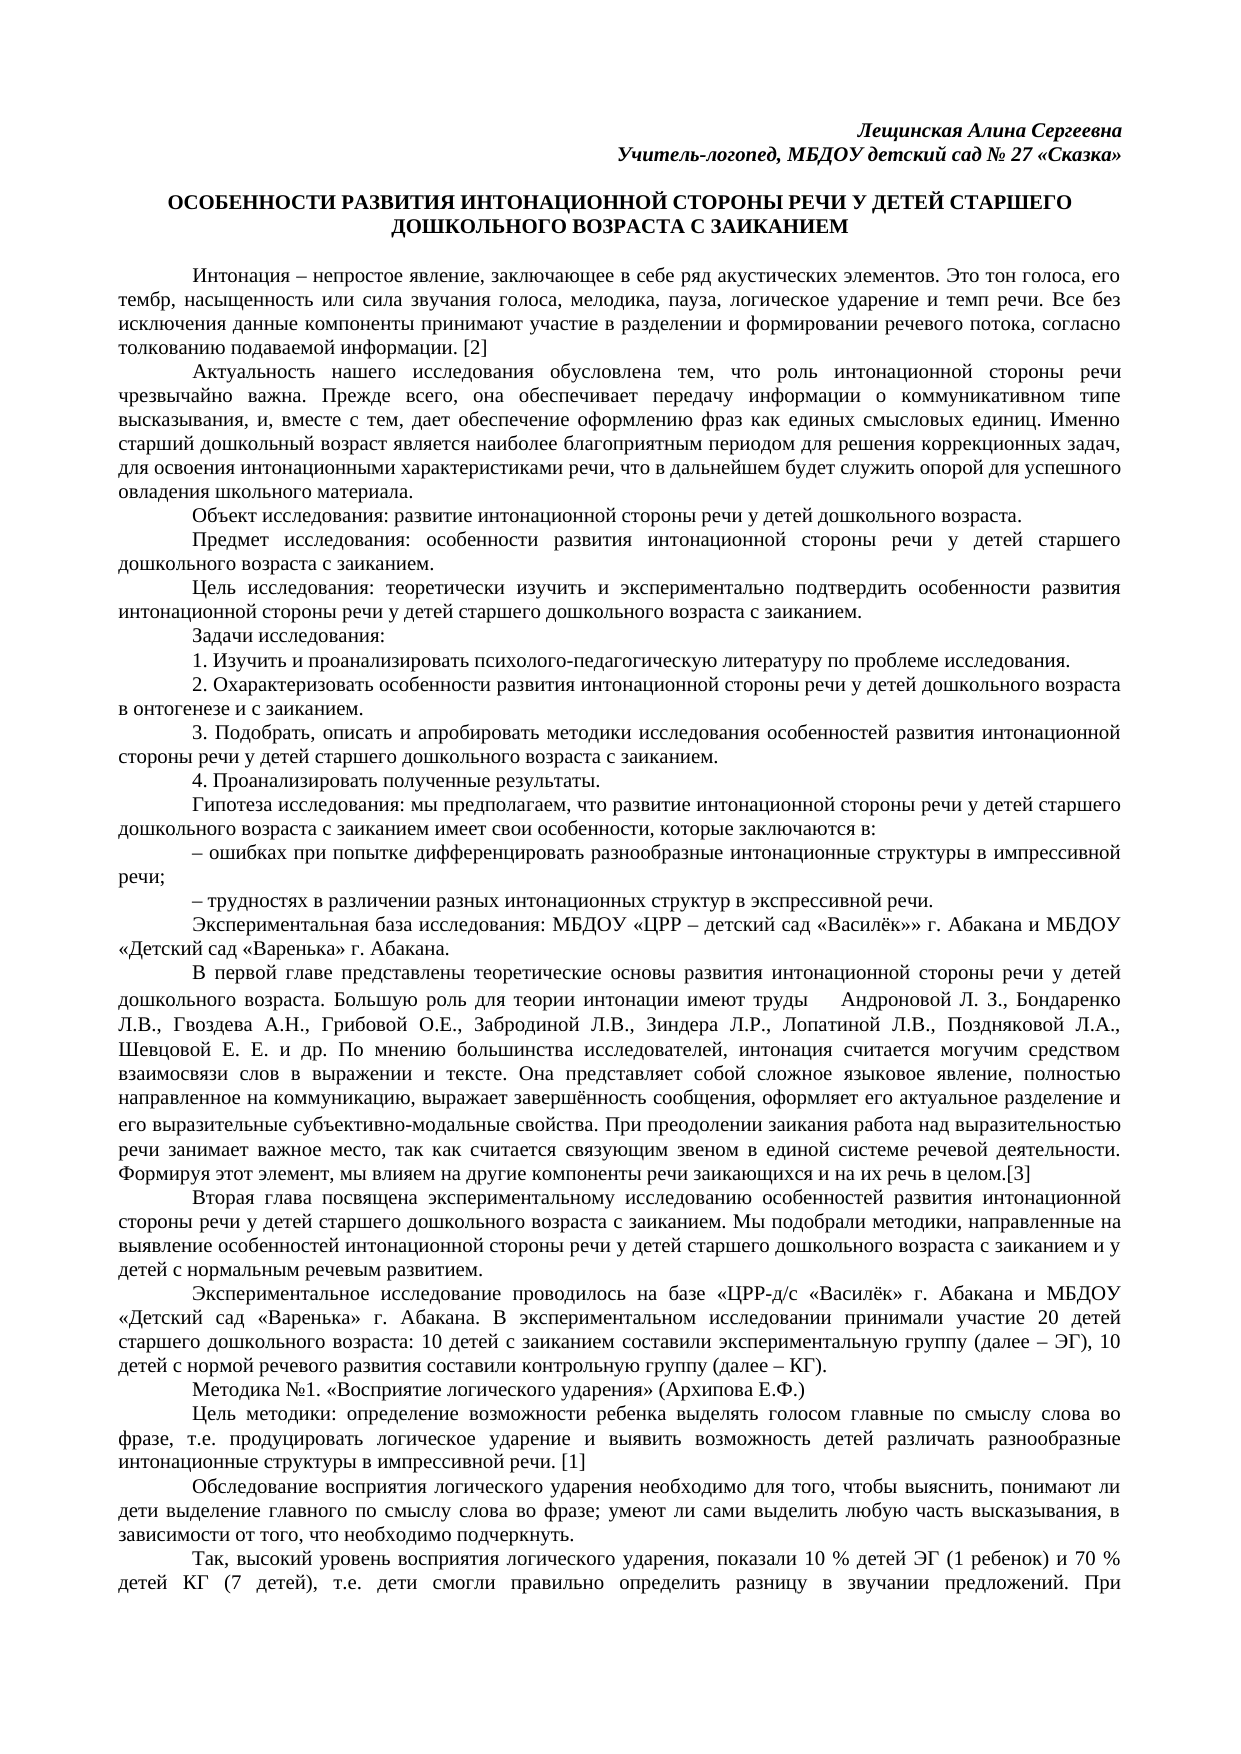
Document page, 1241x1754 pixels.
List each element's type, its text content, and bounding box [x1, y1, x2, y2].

text Интонация – непростое явление, заключающее в себе ряд акустических элементов. Это тон голоса, его тембр, насыщенность или сила звучания голоса, мелодика, пауза, логическое ударение и темп речи. Все без исключения данные компоненты принимают участие в разделении и формировании речевого потока, согласно толкованию подаваемой информации. [2] [118, 262, 1122, 359]
text 1. Изучить и проанализировать психолого-педагогическую литературу по проблеме исследования. [118, 647, 1122, 672]
text – трудностях в различении разных интонационных структур в экспрессивной речи. [118, 888, 1122, 912]
text Экспериментальная база исследования: МБДОУ «ЦРР – детский сад «Василёк»» г. Абакана и МБДОУ «Детский сад «Варенька» г. Абакана. [118, 912, 1122, 960]
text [118, 1546, 1122, 1594]
text – ошибках при попытке дифференцировать разнообразные интонационные структуры в импрессивной речи; [118, 840, 1122, 888]
text Цель исследования: теоретически изучить и экспериментально подтвердить особенности развития интонационной стороны речи у детей старшего дошкольного возраста с заиканием. [118, 575, 1122, 623]
text Гипотеза исследования: мы предполагаем, что развитие интонационной стороны речи у детей старшего дошкольного возраста с заиканием имеет свои особенности, которые заключаются в: [118, 792, 1122, 840]
text Цель методики: определение возможности ребенка выделять голосом главные по смыслу слова во фразе, т.е. продуцировать логическое ударение и выявить возможность детей различать разнообразные интонационные структуры в импрессивной речи. [1] [118, 1401, 1122, 1473]
text Методика №1. «Восприятие логического ударения» (Архипова Е.Ф.) [118, 1377, 1122, 1401]
text Лещинская Алина Сергеевна [118, 118, 1122, 142]
text 3. Подобрать, описать и апробировать методики исследования особенностей развития интонационной стороны речи у детей старшего дошкольного возраста с заиканием. [118, 720, 1122, 768]
text Учитель-логопед, МБДОУ детский сад № 27 «Сказка» [118, 142, 1122, 166]
text Обследование восприятия логического ударения необходимо для того, чтобы выяснить, понимают ли дети выделение главного по смыслу слова во фразе; умеют ли сами выделить любую часть высказывания, в зависимости от того, что необходимо подчеркнуть. [118, 1473, 1122, 1546]
text 2. Охарактеризовать особенности развития интонационной стороны речи у детей дошкольного возраста в онтогенезе и с заиканием. [118, 672, 1122, 720]
text ОСОБЕННОСТИ РАЗВИТИЯ ИНТОНАЦИОННОЙ СТОРОНЫ РЕЧИ У ДЕТЕЙ СТАРШЕГО ДОШКОЛЬНОГО ВОЗРАСТА С ЗАИКАНИЕМ [118, 190, 1122, 238]
text 4. Проанализировать полученные результаты. [118, 768, 1122, 792]
text Объект исследования: развитие интонационной стороны речи у детей дошкольного возраста. [118, 503, 1122, 527]
text Актуальность нашего исследования обусловлена тем, что роль интонационной стороны речи чрезвычайно важна. Прежде всего, она обеспечивает передачу информации о коммуникативном типе высказывания, и, вместе с тем, дает обеспечение оформлению фраз как единых смысловых единиц. Именно старший дошкольный возраст является наиболее благоприятным периодом для решения коррекционных задач, для освоения интонационными характеристиками речи, что в дальнейшем будет служить опорой для успешного овладения школьного материала. [118, 359, 1122, 503]
text Задачи исследования: [118, 623, 1122, 647]
text Предмет исследования: особенности развития интонационной стороны речи у детей старшего дошкольного возраста с заиканием. [118, 527, 1122, 575]
text Экспериментальное исследование проводилось на базе «ЦРР-д/с «Василёк» г. Абакана и МБДОУ «Детский сад «Варенька» г. Абакана. В экспериментальном исследовании принимали участие 20 детей старшего дошкольного возраста: 10 детей с заиканием составили экспериментальную группу (далее – ЭГ), 10 детей с нормой речевого развития составили контрольную группу (далее – КГ). [118, 1281, 1122, 1377]
text Вторая глава посвящена экспериментальному исследованию особенностей развития интонационной стороны речи у детей старшего дошкольного возраста с заиканием. Мы подобрали методики, направленные на выявление особенностей интонационной стороны речи у детей старшего дошкольного возраста с заиканием и у детей с нормальным речевым развитием. [118, 1185, 1122, 1281]
text В первой главе представлены теоретические основы развития интонационной стороны речи у детей дошкольного возраста. Большую роль для теории интонации имеют труды Андроновой Л. З., Бондаренко Л.В., Гвоздева А.Н., Грибовой О.Е., Забродиной Л.В., Зиндера Л.Р., Лопатиной Л.В., Поздняковой Л.А., Шевцовой Е. Е. и др. По мнению большинства исследователей, интонация считается могучим средством взаимосвязи слов в выражении и тексте. Она представляет собой сложное языковое явление, полностью направленное на коммуникацию, выражает завершённость сообщения, оформляет его актуальное разделение и его выразительные субъективно-модальные свойства. При преодолении заикания работа над выразительностью речи занимает важное место, так как считается связующим звеном в единой системе речевой деятельности. Формируя этот элемент, мы влияем на другие компоненты речи заикающихся и на их речь в целом.[3] [118, 960, 1122, 1185]
